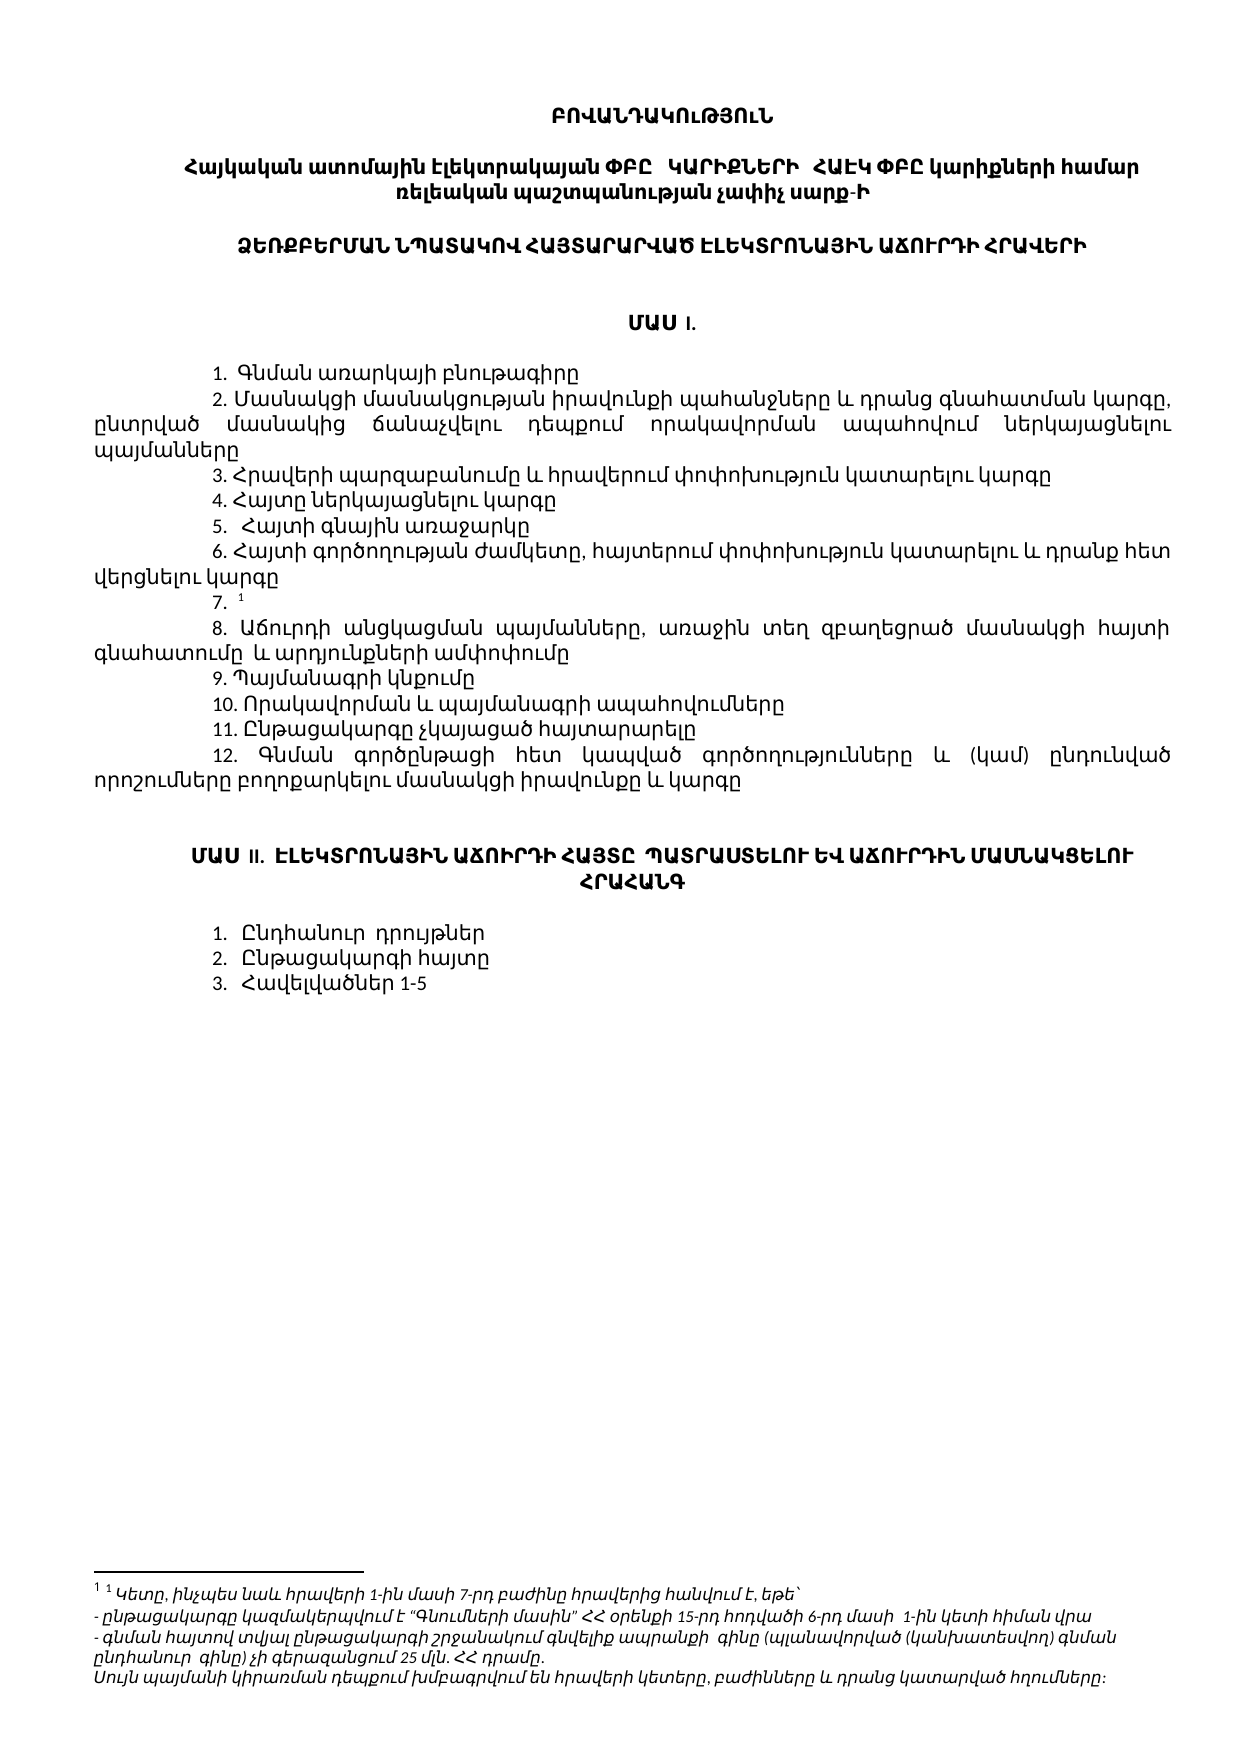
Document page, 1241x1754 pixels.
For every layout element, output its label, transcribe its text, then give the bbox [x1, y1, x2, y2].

text 2. Մասնակցի մասնակցության իրավունքի պահանջները և դրանց գնահատման կարգը, ընտրված մասնակից ճանաչվելու դեպքում որակավորման ապահովում ներկայացնելու պայմանները [94, 386, 1171, 462]
text 4. Հայտը ներկայացնելու կարգը [94, 488, 1171, 513]
text 12. Գնման գործընթացի հետ կապված գործողությունները և (կամ) ընդունված որոշումները բողոքարկելու մասնակցի իրավունքը և կարգը [94, 742, 1171, 793]
text 3. Հրավերի պարզաբանումը և հրավերում փոփոխություն կատարելու կարգը [94, 462, 1171, 488]
text ԲՈՎԱՆԴԱԿՈւԹՅՈւՆ [94, 103, 1171, 128]
text ՄԱՍ II. ԷԼԵԿՏՐՈՆԱՅԻՆ ԱՃՈԻՐԴԻ ՀԱՅՏԸ ՊԱՏՐԱՍՏԵԼՈՒ ԵՎ ԱՃՈՒՐԴԻՆ ՄԱՍՆԱԿՑԵԼՈՒ ՀՐԱՀԱՆԳ [94, 843, 1171, 894]
text ՄԱՍ I. [94, 310, 1171, 335]
text 11. Ընթացակարգը չկայացած հայտարարելը [94, 716, 1171, 742]
text 5. Հայտի գնային առաջարկը [94, 513, 1171, 538]
text 8. Աճուրդի անցկացման պայմանները, առաջին տեղ զբաղեցրած մասնակցի հայտի գնահատումը և արդյունքների ամփոփումը [94, 615, 1171, 666]
text 2. Ընթացակարգի հայտը [94, 945, 1171, 971]
text 7. 1 [94, 589, 1171, 615]
text 9. Պայմանագրի կնքումը [94, 666, 1171, 691]
text 1. Ընդհանուր դրույթներ [94, 920, 1171, 945]
text 10. Որակավորման և պայմանագրի ապահովումները [94, 691, 1171, 716]
text ՁԵՌՔԲԵՐՄԱՆ ՆՊԱՏԱԿՈՎ ՀԱՅՏԱՐԱՐՎԱԾ ԷԼԵԿՏՐՈՆԱՅԻՆ ԱՃՈՒՐԴԻ ՀՐԱՎԵՐԻ [94, 233, 1171, 259]
text 1. Գնման առարկայի բնութագիրը [94, 361, 1171, 386]
text 6. Հայտի գործողության ժամկետը, հայտերում փոփոխություն կատարելու և դրանք հետ վերցնելու կարգը [94, 538, 1171, 589]
text 3. Հավելվածներ 1-5 [94, 971, 1171, 996]
text Հայկական ատոմային էլեկտրակայան ՓԲԸ ԿԱՐԻՔՆԵՐԻ ՀԱԷԿ ՓԲԸ կարիքների համար ռելեական պաշտպանության չափիչ սարք-Ի [94, 154, 1171, 205]
